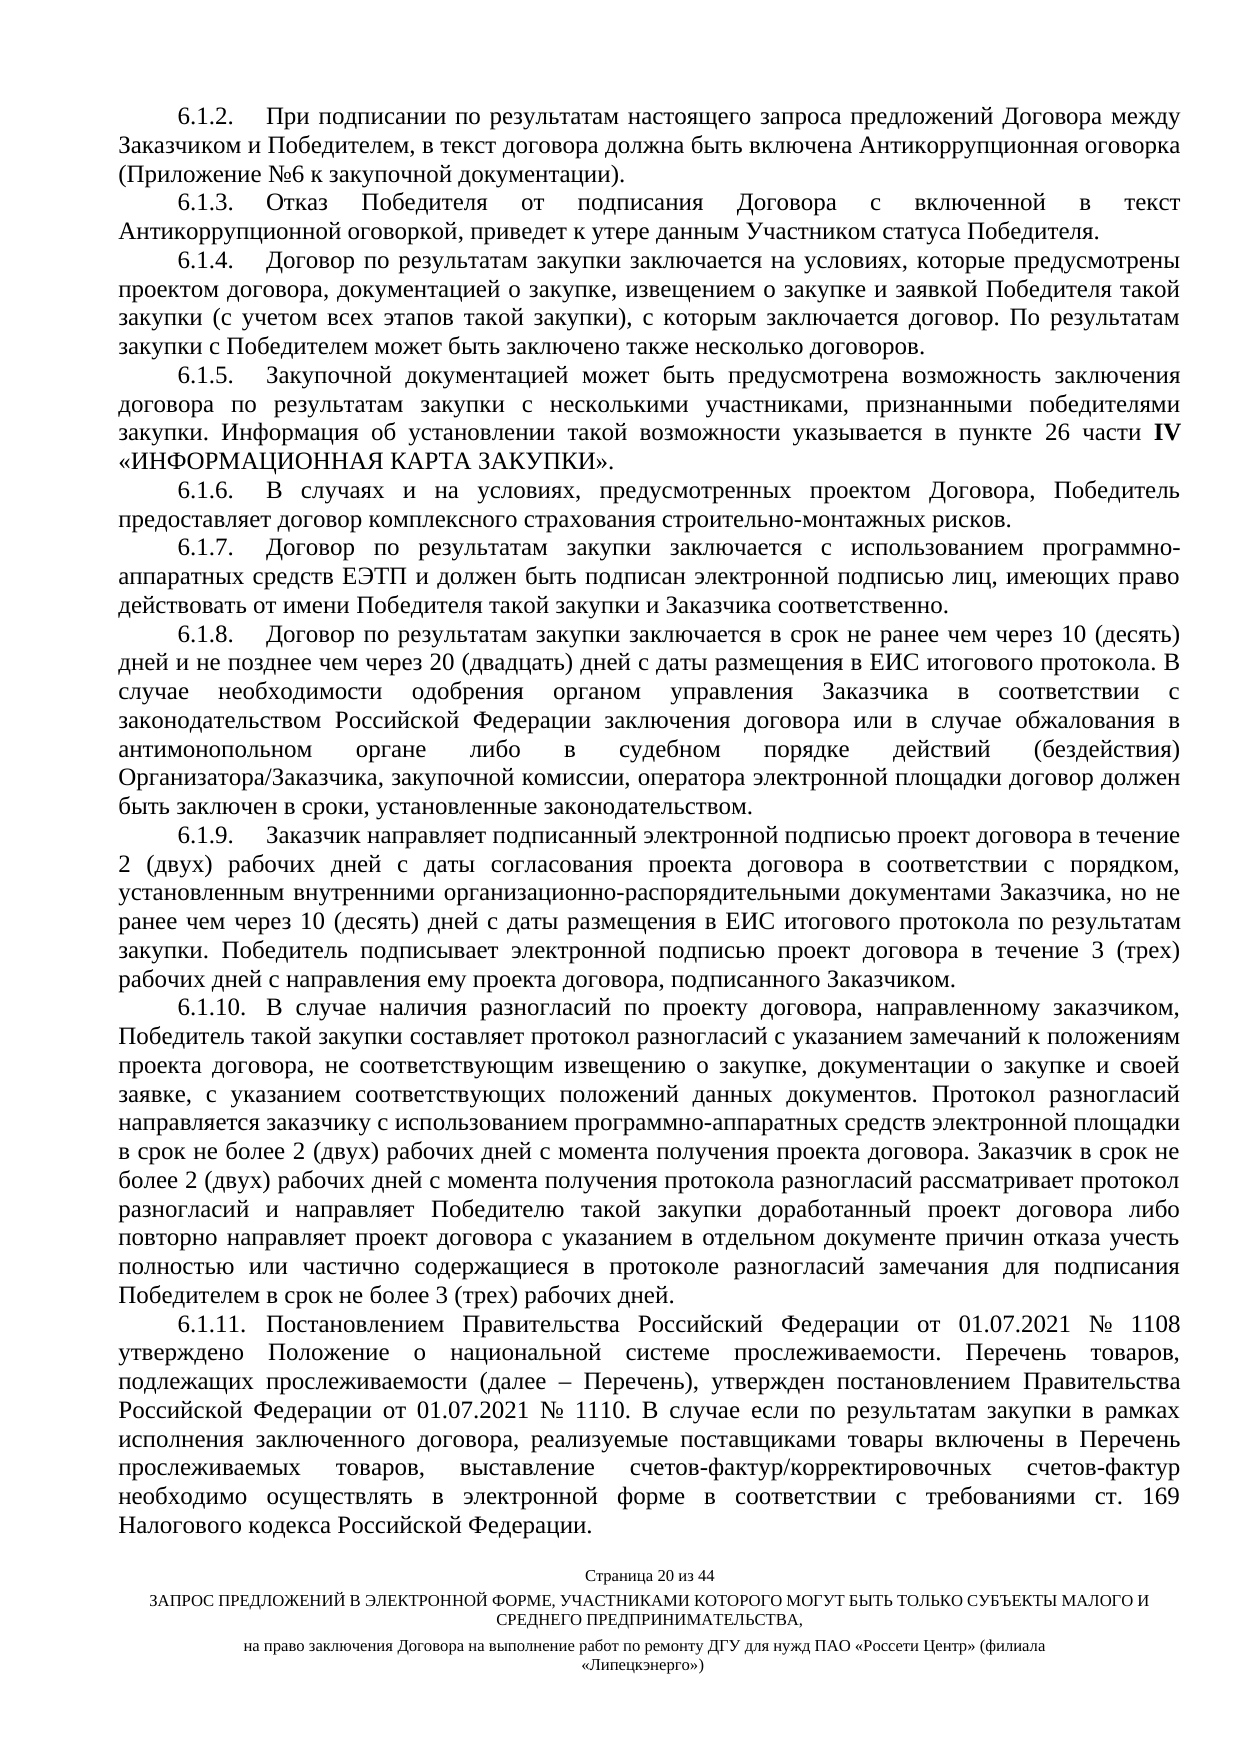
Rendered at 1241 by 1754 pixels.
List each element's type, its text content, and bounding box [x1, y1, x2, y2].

subtitle В случаях и на условиях, предусмотренных проектом Договора, Победитель предоставляет договор комплексного страхования строительно-монтажных рисков. [118, 475, 1181, 532]
subtitle Заказчик направляет подписанный электронной подписью проект договора в течение 2 (двух) рабочих дней с даты согласования проекта договора в соответствии с порядком, установленным внутренними организационно-распорядительными документами Заказчика, но не ранее чем через 10 (десять) дней с даты размещения в ЕИС итогового протокола по результатам закупки. Победитель подписывает электронной подписью проект договора в течение 3 (трех) рабочих дней с направления ему проекта договора, подписанного Заказчиком. [118, 820, 1181, 992]
subtitle В случае наличия разногласий по проекту договора, направленному заказчиком, Победитель такой закупки составляет протокол разногласий с указанием замечаний к положениям проекта договора, не соответствующим извещению о закупке, документации о закупке и своей заявке, с указанием соответствующих положений данных документов. Протокол разногласий направляется заказчику с использованием программно-аппаратных средств электронной площадки в срок не более 2 (двух) рабочих дней с момента получения проекта договора. Заказчик в срок не более 2 (двух) рабочих дней с момента получения протокола разногласий рассматривает протокол разногласий и направляет Победителю такой закупки доработанный проект договора либо повторно направляет проект договора с указанием в отдельном документе причин отказа учесть полностью или частично содержащиеся в протоколе разногласий замечания для подписания Победителем в срок не более 3 (трех) рабочих дней. [118, 992, 1181, 1309]
subtitle Договор по результатам закупки заключается в срок не ранее чем через 10 (десять) дней и не позднее чем через 20 (двадцать) дней с даты размещения в ЕИС итогового протокола. В случае необходимости одобрения органом управления Заказчика в соответствии с законодательством Российской Федерации заключения договора или в случае обжалования в антимонопольном органе либо в судебном порядке действий (бездействия) Организатора/Заказчика, закупочной комиссии, оператора электронной площадки договор должен быть заключен в сроки, установленные законодательством. [118, 619, 1181, 820]
subtitle Договор по результатам закупки заключается с использованием программно-аппаратных средств ЕЭТП и должен быть подписан электронной подписью лиц, имеющих право действовать от имени Победителя такой закупки и Заказчика соответственно. [118, 532, 1181, 619]
subtitle Закупочной документацией может быть предусмотрена возможность заключения договора по результатам закупки с несколькими участниками, признанными победителями закупки. Информация об установлении такой возможности указывается в пункте 26 части IV «ИНФОРМАЦИОННАЯ КАРТА ЗАКУПКИ». [118, 360, 1181, 475]
subtitle Отказ Победителя от подписания Договора с включенной в текст Антикоррупционной оговоркой, приведет к утере данным Участником статуса Победителя. [118, 187, 1181, 245]
subtitle Постановлением Правительства Российский Федерации от 01.07.2021 № 1108 утверждено Положение о национальной системе прослеживаемости. Перечень товаров, подлежащих прослеживаемости (далее – Перечень), утвержден постановлением Правительства Российской Федерации от 01.07.2021 № 1110. В случае если по результатам закупки в рамках исполнения заключенного договора, реализуемые поставщиками товары включены в Перечень прослеживаемых товаров, выставление счетов-фактур/корректировочных счетов-фактур необходимо осуществлять в электронной форме в соответствии с требованиями ст. 169 Налогового кодекса Российской Федерации. [118, 1309, 1181, 1539]
subtitle При подписании по результатам настоящего запроса предложений Договора между Заказчиком и Победителем, в текст договора должна быть включена Антикоррупционная оговорка (Приложение №6 к закупочной документации). [118, 101, 1181, 187]
subtitle Договор по результатам закупки заключается на условиях, которые предусмотрены проектом договора, документацией о закупке, извещением о закупке и заявкой Победителя такой закупки (с учетом всех этапов такой закупки), с которым заключается договор. По результатам закупки с Победителем может быть заключено также несколько договоров. [118, 245, 1181, 360]
